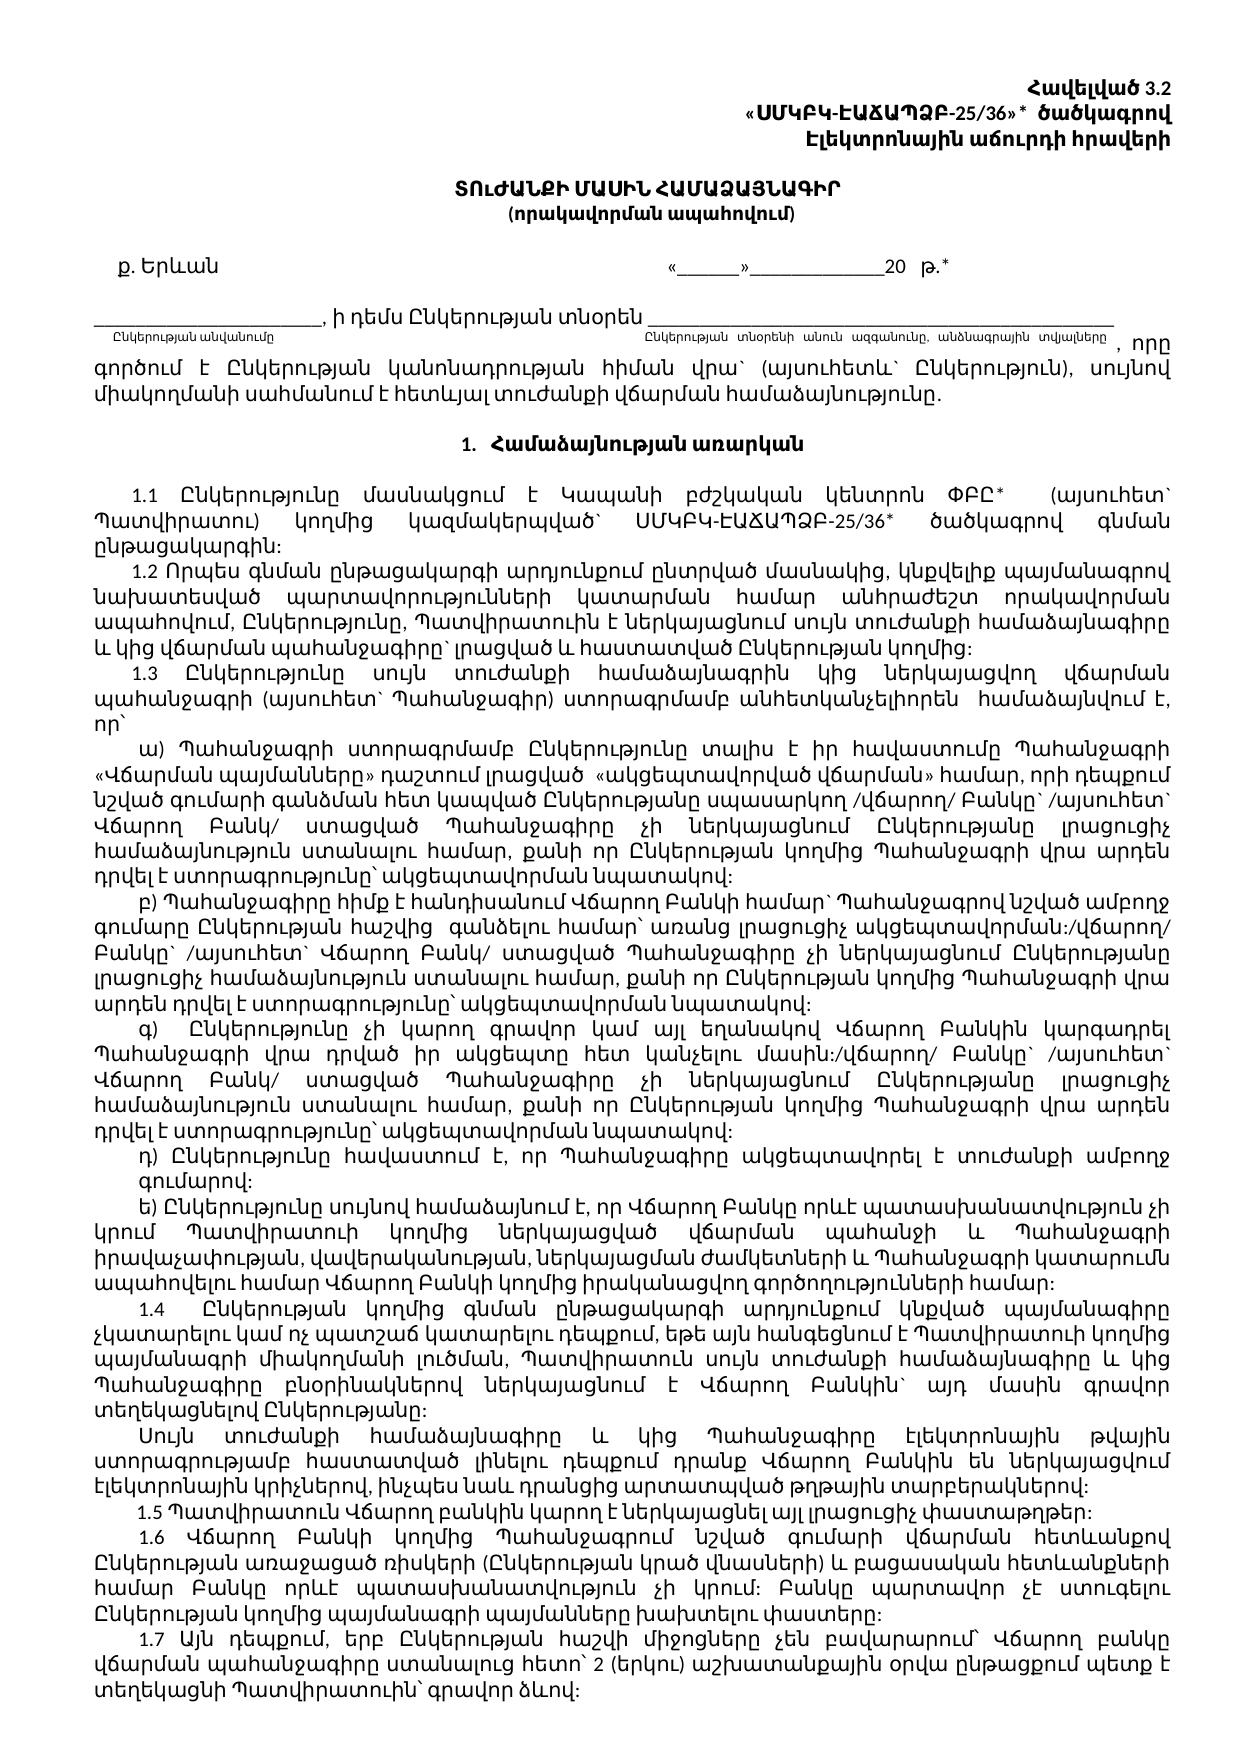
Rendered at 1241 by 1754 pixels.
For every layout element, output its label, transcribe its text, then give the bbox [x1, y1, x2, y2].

text Ընկերության անվանումը Ընկերության տնօրենի անուն ազգանունը, անձնագրային տվյալները , որը գործում է Ընկերության կանոնադրության հիման վրա` (այսուհետև` Ընկերություն), սույնով միակողմանի սահմանում է հետևյալ տուժանքի վճարման համաձայնությունը. [94, 330, 1171, 406]
text «ՍՄԿԲԿ-ԷԱՃԱՊՁԲ-25/36»* ծածկագրով [94, 100, 1171, 126]
text դ) Ընկերությունը հավաստում է, որ Պահանջագիրը ակցեպտավորել է տուժանքի ամբողջ գումարով: [138, 1143, 1171, 1194]
text ե) Ընկերությունը սույնով համաձայնում է, որ Վճարող Բանկը որևէ պատասխանատվություն չի կրում Պատվիրատուի կողմից ներկայացված վճարման պահանջի և Պահանջագրի իրավաչափության, վավերականության, ներկայացման ժամկետների և Պահանջագրի կատարումն ապահովելու համար Վճարող Բանկի կողմից իրականացվող գործողությունների համար: [94, 1194, 1171, 1296]
text 1.6 Վճարող Բանկի կողմից Պահանջագրում նշված գումարի վճարման հետևանքով Ընկերության առաջացած ռիսկերի (Ընկերության կրած վնասների) և բացասական հետևանքների համար Բանկը որևէ պատասխանատվություն չի կրում: Բանկը պարտավոր չէ ստուգելու Ընկերության կողմից պայմանագրի պայմանները խախտելու փաստերը: [94, 1524, 1171, 1626]
text Սույն տուժանքի համաձայնագիրը և կից Պահանջագիրը էլեկտրոնային թվային ստորագրությամբ հաստատված լինելու դեպքում դրանք Վճարող Բանկին են ներկայացվում էլեկտրոնային կրիչներով, ինչպես նաև դրանցից արտատպված թղթային տարբերակներով: [94, 1423, 1171, 1499]
text 1.1 Ընկերությունը մասնակցում է Կապանի բժշկական կենտրոն ՓԲԸ* (այսուհետ` Պատվիրատու) կողմից կազմակերպված` ՍՄԿԲԿ-ԷԱՃԱՊՁԲ-25/36* ծածկագրով գնման ընթացակարգին: [94, 482, 1171, 559]
text Հավելված 3.2 [94, 75, 1171, 100]
text (որակավորման ապահովում) [94, 202, 1171, 225]
text 1.2 Որպես գնման ընթացակարգի արդյունքում ընտրված մասնակից, կնքվելիք պայմանագրով նախատեսված պարտավորությունների կատարման համար անհրաժեշտ որակավորման ապահովում, Ընկերությունը, Պատվիրատուին է ներկայացնում սույն տուժանքի համաձայնագիրը և կից վճարման պահանջագիրը` լրացված և հաստատված Ընկերության կողմից: [94, 559, 1171, 660]
text բ) Պահանջագիրը հիմք է հանդիսանում Վճարող Բանկի համար` Պահանջագրով նշված ամբողջ գումարը Ընկերության հաշվից գանձելու համար՝ առանց լրացուցիչ ակցեպտավորման:/վճարող/ Բանկը` /այսուհետ` Վճարող Բանկ/ ստացված Պահանջագիրը չի ներկայացնում Ընկերությանը լրացուցիչ համաձայնություն ստանալու համար, քանի որ Ընկերության կողմից Պահանջագրի վրա արդեն դրվել է ստորագրությունը՝ ակցեպտավորման նպատակով: [94, 889, 1171, 1016]
text 1.3 Ընկերությունը սույն տուժանքի համաձայնագրին կից ներկայացվող վճարման պահանջագրի (այսուհետ` Պահանջագիր) ստորագրմամբ անհետկանչելիորեն համաձայնվում է, որ՝ [94, 660, 1171, 737]
text ______________________, ի դեմս Ընկերության տնօրեն _____________________________________________ [94, 304, 1171, 330]
text գ) Ընկերությունը չի կարող գրավոր կամ այլ եղանակով Վճարող Բանկին կարգադրել Պահանջագրի վրա դրված իր ակցեպտը հետ կանչելու մասին:/վճարող/ Բանկը` /այսուհետ` Վճարող Բանկ/ ստացված Պահանջագիրը չի ներկայացնում Ընկերությանը լրացուցիչ համաձայնություն ստանալու համար, քանի որ Ընկերության կողմից Պահանջագրի վրա արդեն դրվել է ստորագրությունը՝ ակցեպտավորման նպատակով: [94, 1016, 1171, 1143]
text 1.7 Այն դեպքում, երբ Ընկերության հաշվի միջոցները չեն բավարարում՝ Վճարող բանկը վճարման պահանջագիրը ստանալուց հետո՝ 2 (երկու) աշխատանքային օրվա ընթացքում պետք է տեղեկացնի Պատվիրատուին՝ գրավոր ձևով: [94, 1626, 1171, 1702]
text ա) Պահանջագրի ստորագրմամբ Ընկերությունը տալիս է իր հավաստումը Պահանջագրի «Վճարման պայմանները» դաշտում լրացված «ակցեպտավորված վճարման» համար, որի դեպքում նշված գումարի գանձման հետ կապված Ընկերությանը սպասարկող /վճարող/ Բանկը` /այսուհետ` Վճարող Բանկ/ ստացված Պահանջագիրը չի ներկայացնում Ընկերությանը լրացուցիչ համաձայնություն ստանալու համար, քանի որ Ընկերության կողմից Պահանջագրի վրա արդեն դրվել է ստորագրությունը՝ ակցեպտավորման նպատակով: [94, 737, 1171, 889]
text 1.5 Պատվիրատուն Վճարող բանկին կարող է ներկայացնել այլ լրացուցիչ փաստաթղթեր: [94, 1499, 1171, 1524]
text ք. Երևան «______»_____________20 թ.* [94, 254, 1171, 279]
text Էլեկտրոնային աճուրդի հրավերի [94, 126, 1171, 151]
text 1.4 Ընկերության կողմից գնման ընթացակարգի արդյունքում կնքված պայմանագիրը չկատարելու կամ ոչ պատշաճ կատարելու դեպքում, եթե այն հանգեցնում է Պատվիրատուի կողմից պայմանագրի միակողմանի լուծման, Պատվիրատուն սույն տուժանքի համաձայնագիրը և կից Պահանջագիրը բնօրինակներով ներկայացնում է Վճարող Բանկին` այդ մասին գրավոր տեղեկացնելով Ընկերությանը: [94, 1296, 1171, 1423]
text 1. Համաձայնության առարկան [94, 432, 1171, 457]
text ՏՈւԺԱՆՔԻ ՄԱՍԻՆ ՀԱՄԱՁԱՅՆԱԳԻՐ [94, 177, 1171, 202]
